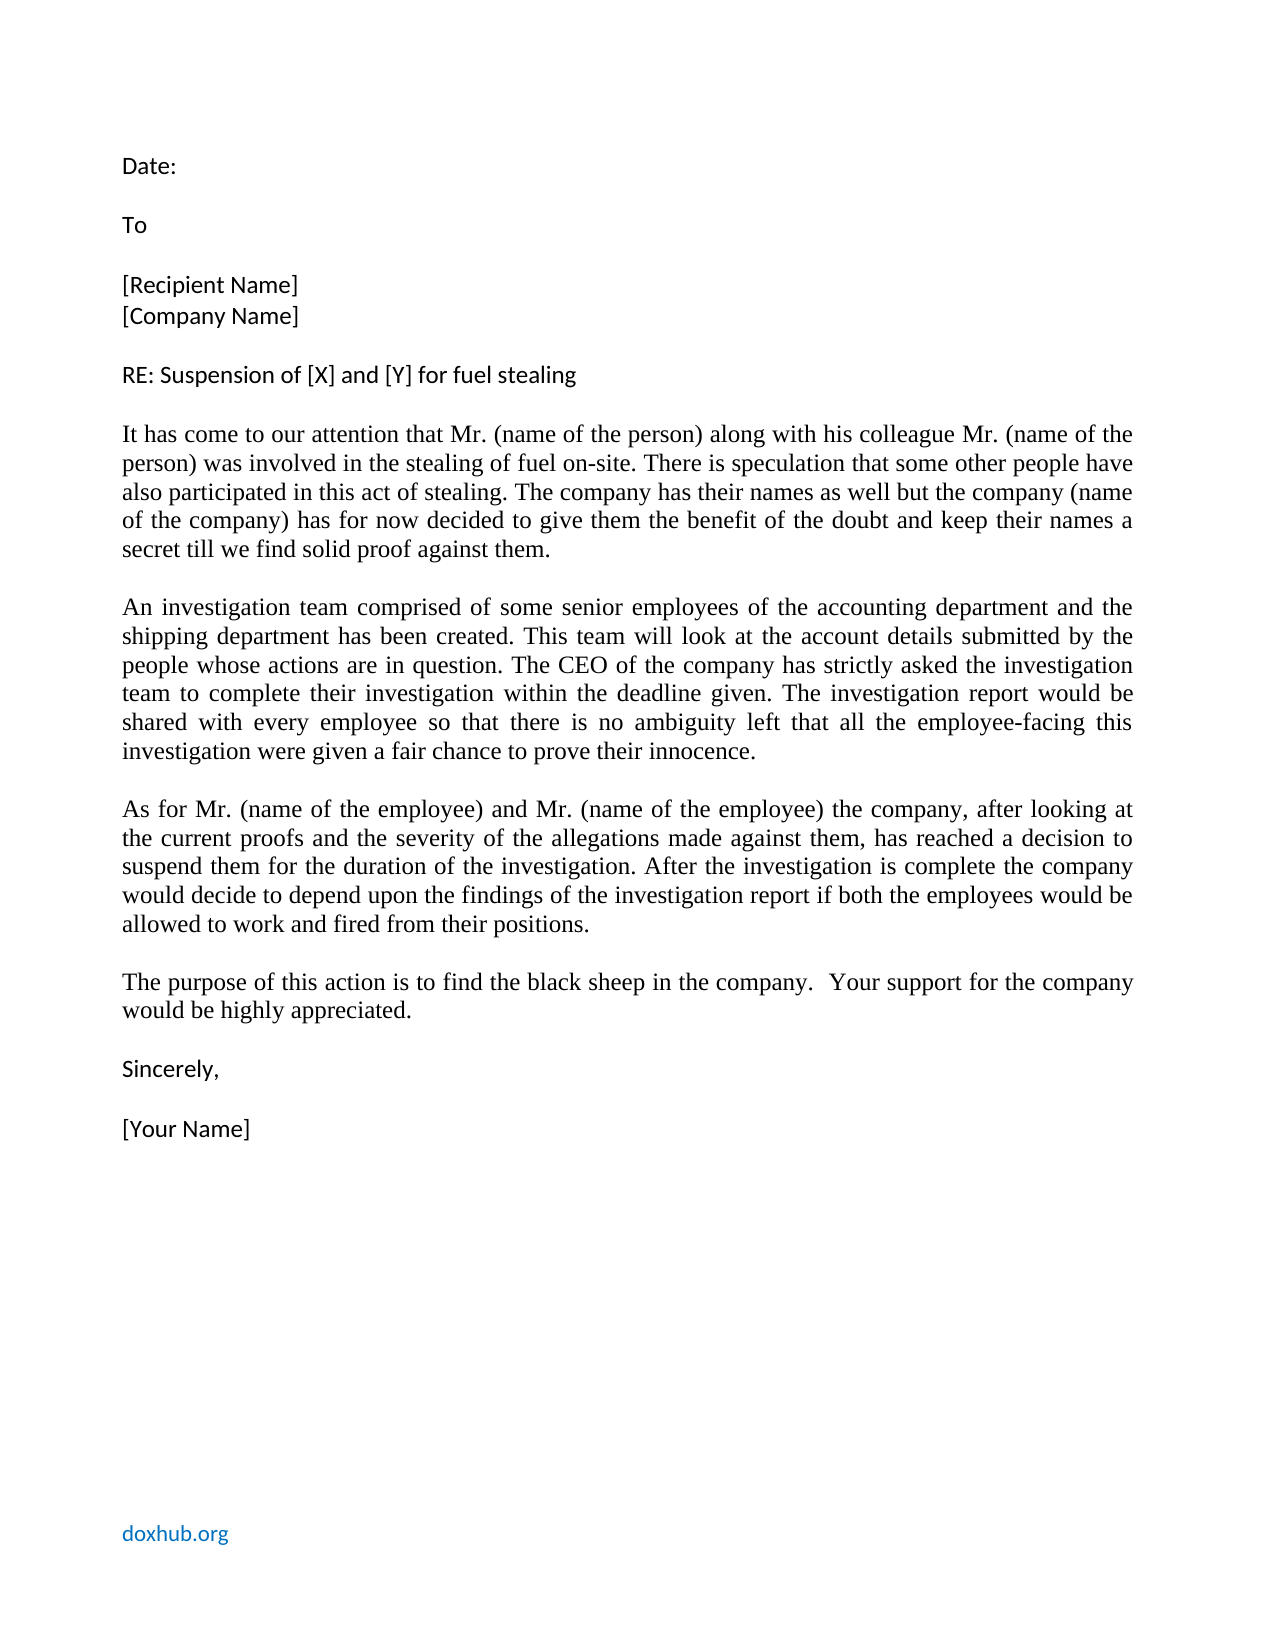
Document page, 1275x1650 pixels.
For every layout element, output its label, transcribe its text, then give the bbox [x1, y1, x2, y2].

text [Recipient Name] [Company Name] [122, 269, 1134, 330]
text To [122, 210, 1134, 240]
text RE: Suspension of [X] and [Y] for fuel stealing [122, 359, 1134, 390]
text As for Mr. (name of the employee) and Mr. (name of the employee) the company, after looking at the current proofs and the severity of the allegations made against them, has reached a decision to suspend them for the duration of the investigation. After the investigation is complete the company would decide to depend upon the findings of the investigation report if both the employees would be allowed to work and fired from their positions. [122, 794, 1134, 938]
text It has come to our attention that Mr. (name of the person) along with his colleague Mr. (name of the person) was involved in the stealing of fuel on-site. There is speculation that some other people have also participated in this act of stealing. The company has their names as well but the company (name of the company) has for now decided to give them the benefit of the doubt and keep their names a secret till we find solid proof against them. [122, 419, 1134, 563]
text The purpose of this action is to find the black sheep in the company. Your support for the company would be highly appreciated. [122, 967, 1134, 1024]
text [Your Name] [122, 1113, 1134, 1144]
text Sincerely, [122, 1053, 1134, 1084]
text Date: [122, 150, 1134, 181]
text An investigation team comprised of some senior employees of the accounting department and the shipping department has been created. This team will look at the account details submitted by the people whose actions are in question. The CEO of the company has strictly asked the investigation team to complete their investigation within the deadline given. The investigation report would be shared with every employee so that there is no ambiguity left that all the employee-facing this investigation were given a fair chance to prove their innocence. [122, 592, 1134, 765]
